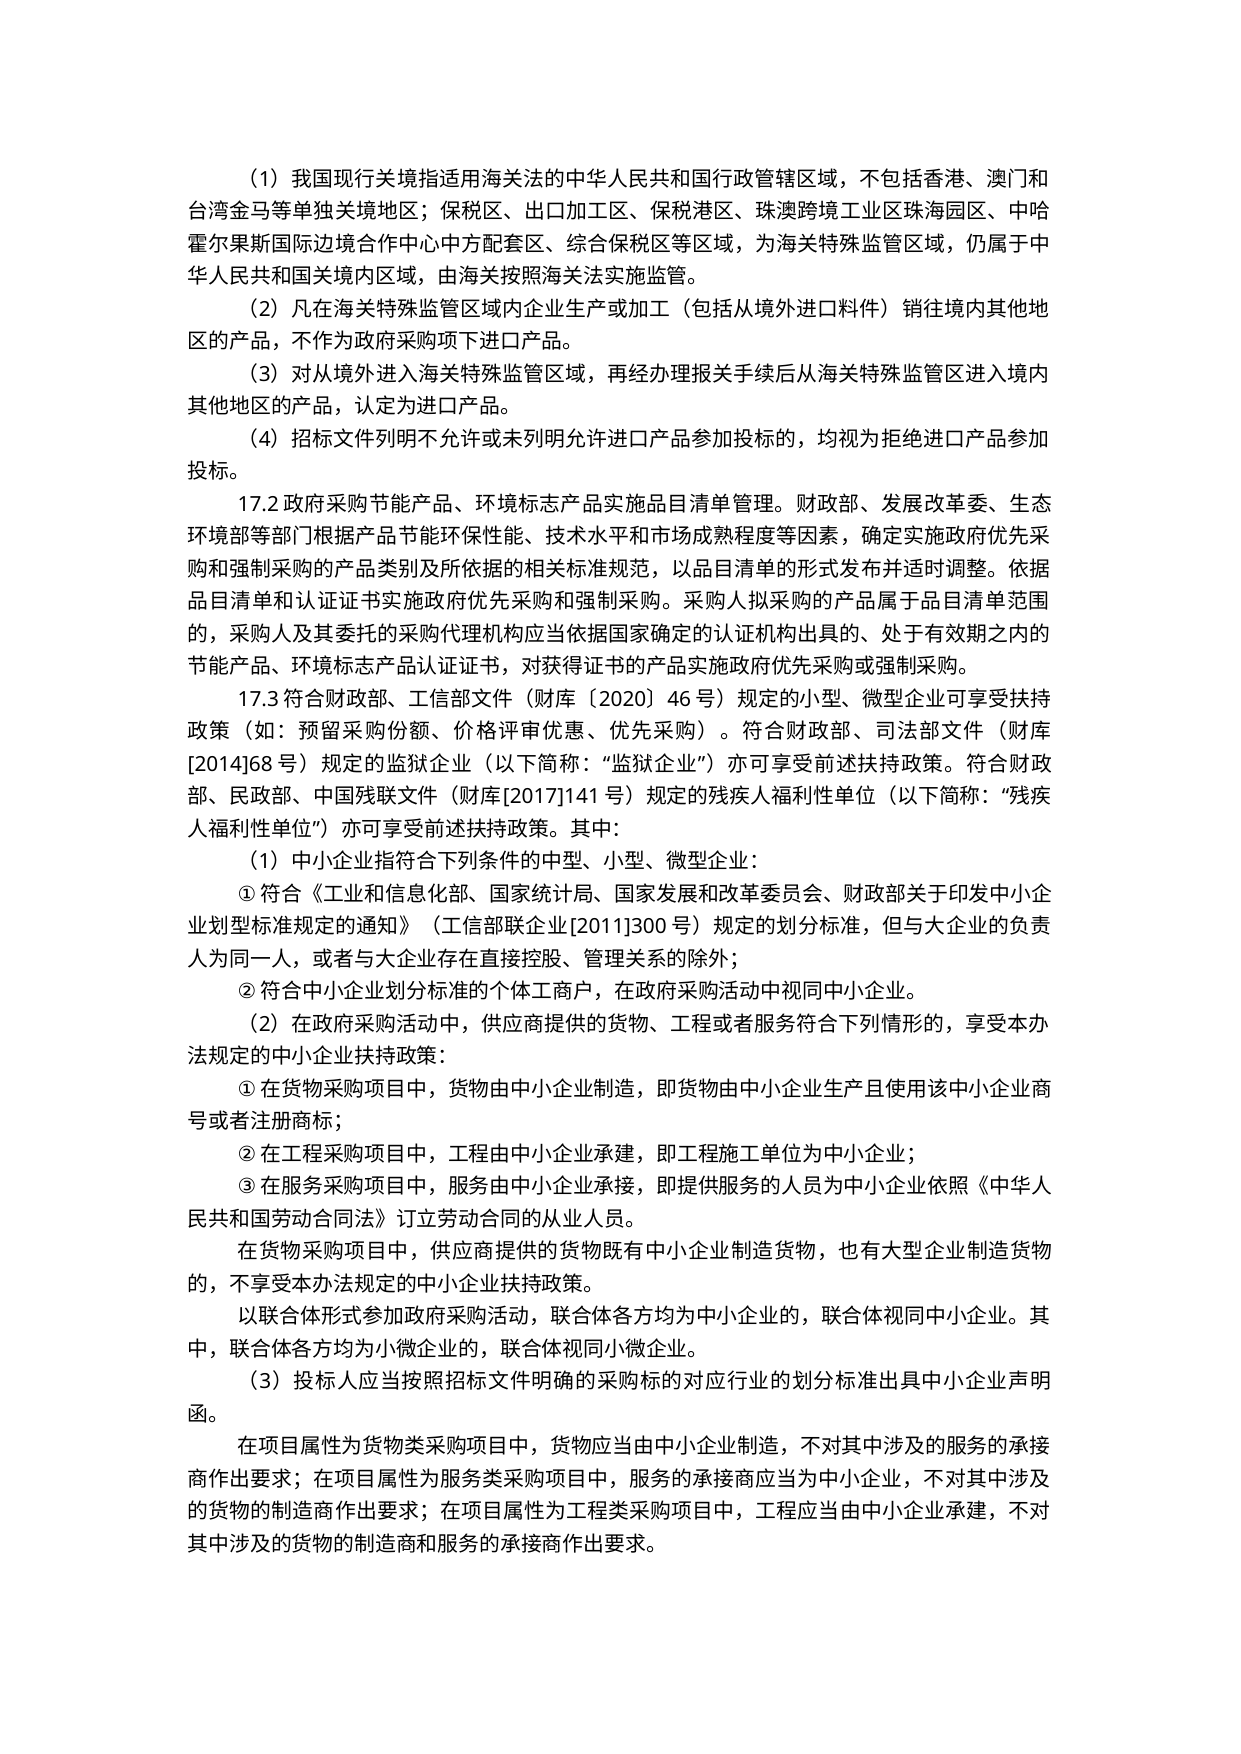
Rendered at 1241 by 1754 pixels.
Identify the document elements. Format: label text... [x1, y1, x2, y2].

text （2）凡在海关特殊监管区域内企业生产或加工（包括从境外进口料件）销往境内其他地区的产品，不作为政府采购项下进口产品。 [187, 292, 1053, 357]
text （2）在政府采购活动中，供应商提供的货物、工程或者服务符合下列情形的，享受本办法规定的中小企业扶持政策： [187, 1007, 1053, 1072]
text （3）对从境外进入海关特殊监管区域，再经办理报关手续后从海关特殊监管区进入境内其他地区的产品，认定为进口产品。 [187, 357, 1053, 422]
text ②符合中小企业划分标准的个体工商户，在政府采购活动中视同中小企业。 [187, 974, 1053, 1007]
text ②在工程采购项目中，工程由中小企业承建，即工程施工单位为中小企业； [187, 1137, 1053, 1169]
text 17.3符合财政部、工信部文件（财库〔2020〕46号）规定的小型、微型企业可享受扶持政策（如：预留采购份额、价格评审优惠、优先采购）。符合财政部、司法部文件（财库[2014]68号）规定的监狱企业（以下简称：“监狱企业”）亦可享受前述扶持政策。符合财政部、民政部、中国残联文件（财库[2017]141号）规定的残疾人福利性单位（以下简称：“残疾人福利性单位”）亦可享受前述扶持政策。其中： [187, 682, 1053, 844]
text 以联合体形式参加政府采购活动，联合体各方均为中小企业的，联合体视同中小企业。其中，联合体各方均为小微企业的，联合体视同小微企业。 [187, 1299, 1053, 1364]
text （4）招标文件列明不允许或未列明允许进口产品参加投标的，均视为拒绝进口产品参加投标。 [187, 422, 1053, 487]
text （3）投标人应当按照招标文件明确的采购标的对应行业的划分标准出具中小企业声明函。 [187, 1364, 1053, 1429]
text ③在服务采购项目中，服务由中小企业承接，即提供服务的人员为中小企业依照《中华人民共和国劳动合同法》订立劳动合同的从业人员。 [187, 1169, 1053, 1234]
text （1）中小企业指符合下列条件的中型、小型、微型企业： [187, 844, 1053, 877]
text ①在货物采购项目中，货物由中小企业制造，即货物由中小企业生产且使用该中小企业商号或者注册商标； [187, 1072, 1053, 1137]
text 17.2政府采购节能产品、环境标志产品实施品目清单管理。财政部、发展改革委、生态环境部等部门根据产品节能环保性能、技术水平和市场成熟程度等因素，确定实施政府优先采购和强制采购的产品类别及所依据的相关标准规范，以品目清单的形式发布并适时调整。依据品目清单和认证证书实施政府优先采购和强制采购。采购人拟采购的产品属于品目清单范围的，采购人及其委托的采购代理机构应当依据国家确定的认证机构出具的、处于有效期之内的节能产品、环境标志产品认证证书，对获得证书的产品实施政府优先采购或强制采购。 [187, 487, 1053, 682]
text 在货物采购项目中，供应商提供的货物既有中小企业制造货物，也有大型企业制造货物的，不享受本办法规定的中小企业扶持政策。 [187, 1234, 1053, 1299]
text （1）我国现行关境指适用海关法的中华人民共和国行政管辖区域，不包括香港、澳门和台湾金马等单独关境地区；保税区、出口加工区、保税港区、珠澳跨境工业区珠海园区、中哈霍尔果斯国际边境合作中心中方配套区、综合保税区等区域，为海关特殊监管区域，仍属于中华人民共和国关境内区域，由海关按照海关法实施监管。 [187, 162, 1053, 292]
text ①符合《工业和信息化部、国家统计局、国家发展和改革委员会、财政部关于印发中小企业划型标准规定的通知》（工信部联企业[2011]300号）规定的划分标准，但与大企业的负责人为同一人，或者与大企业存在直接控股、管理关系的除外； [187, 877, 1053, 974]
text 在项目属性为货物类采购项目中，货物应当由中小企业制造，不对其中涉及的服务的承接商作出要求；在项目属性为服务类采购项目中，服务的承接商应当为中小企业，不对其中涉及的货物的制造商作出要求；在项目属性为工程类采购项目中，工程应当由中小企业承建，不对其中涉及的货物的制造商和服务的承接商作出要求。 [187, 1429, 1053, 1559]
